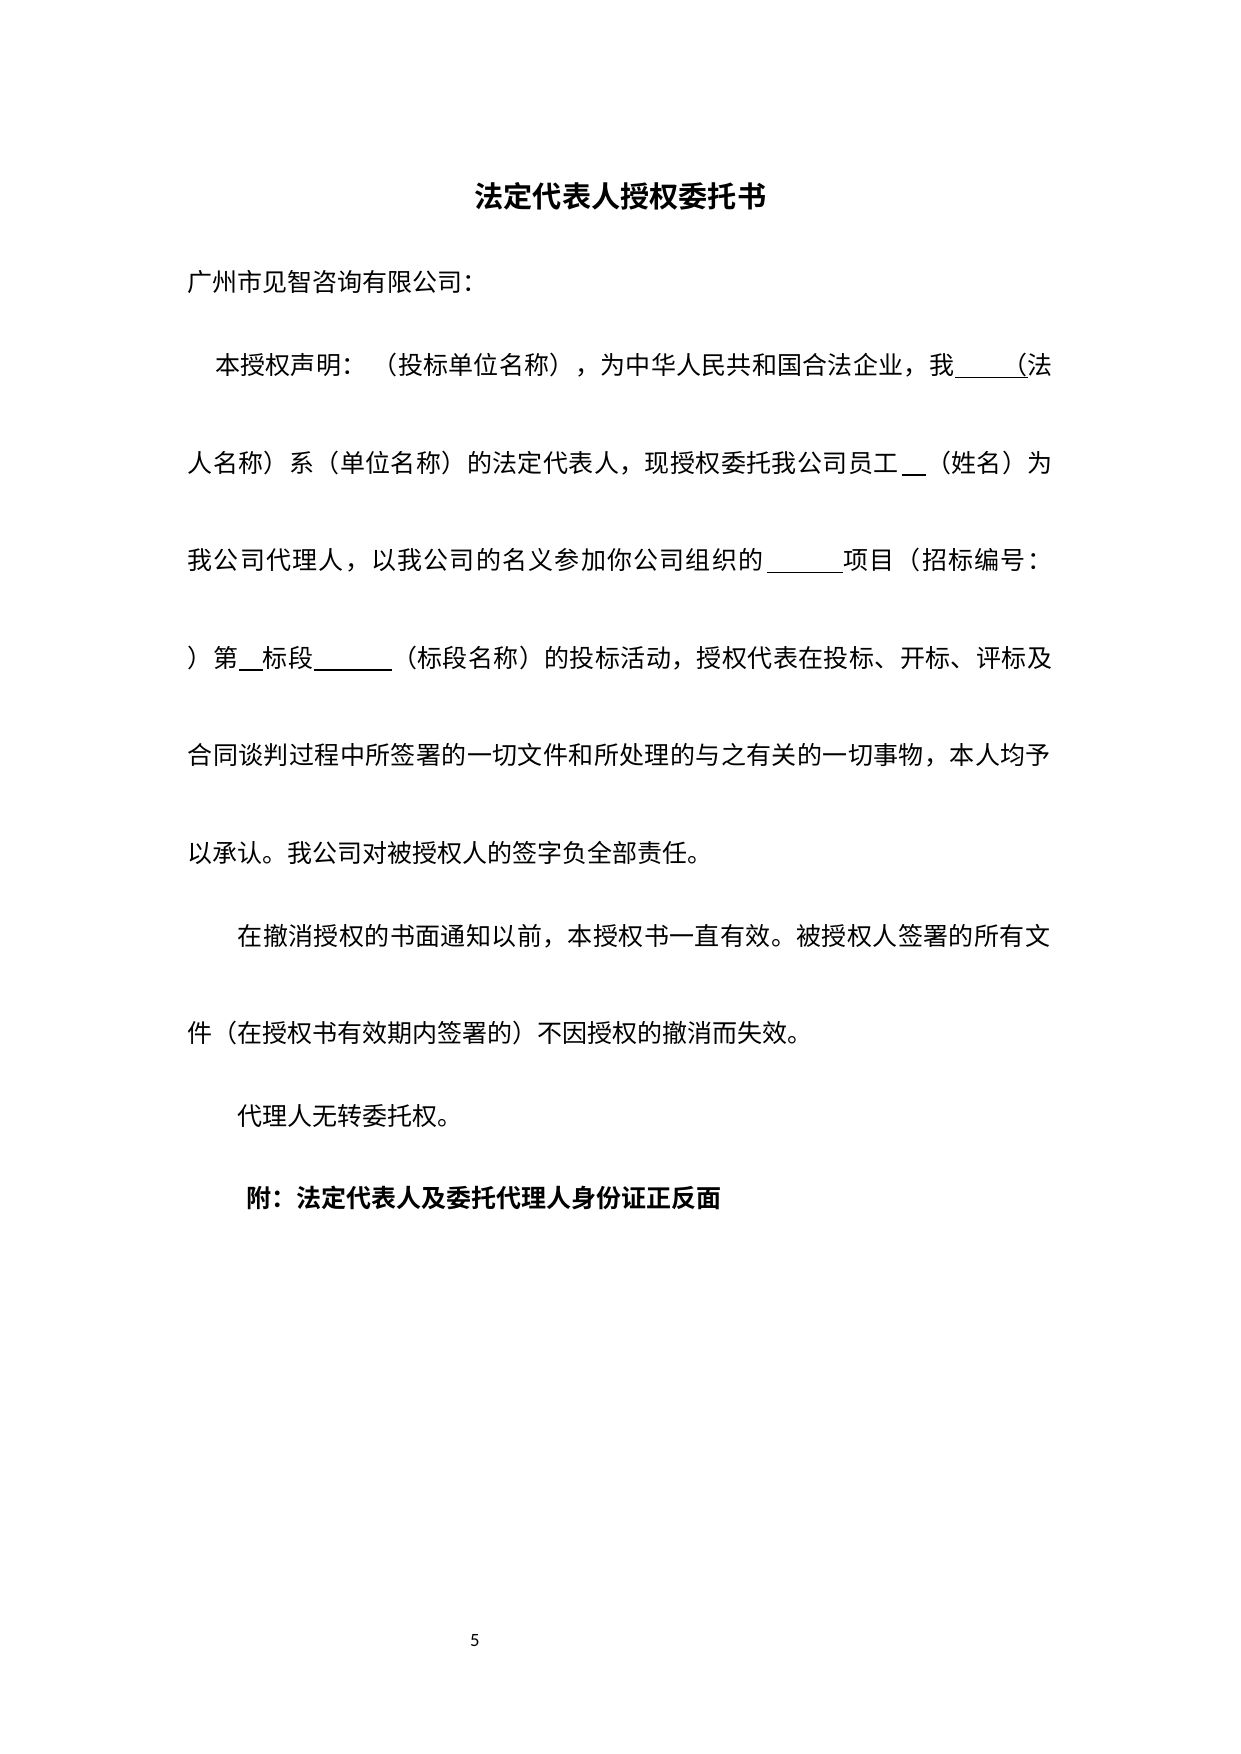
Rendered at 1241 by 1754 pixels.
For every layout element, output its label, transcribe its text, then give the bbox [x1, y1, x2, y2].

text 法定代表人授权委托书 [187, 162, 1053, 227]
text 附：法定代表人及委托代理人身份证正反面 [187, 1166, 1053, 1218]
text 本授权声明： （投标单位名称），为中华人民共和国合法企业，我 （法人名称）系（单位名称）的法定代表人，现授权委托我公司员工 （姓名）为我公司代理人，以我公司的名义参加你公司组织的 项目（招标编号： ）第 标段 （标段名称）的投标活动，授权代表在投标、开标、评标及合同谈判过程中所签署的一切文件和所处理的与之有关的一切事物，本人均予以承认。我公司对被授权人的签字负全部责任。 [187, 331, 1053, 884]
text 广州市见智咨询有限公司： [187, 248, 1053, 313]
text 代理人无转委托权。 [187, 1082, 1053, 1147]
text 在撤消授权的书面通知以前，本授权书一直有效。被授权人签署的所有文件（在授权书有效期内签署的）不因授权的撤消而失效。 [187, 902, 1053, 1064]
